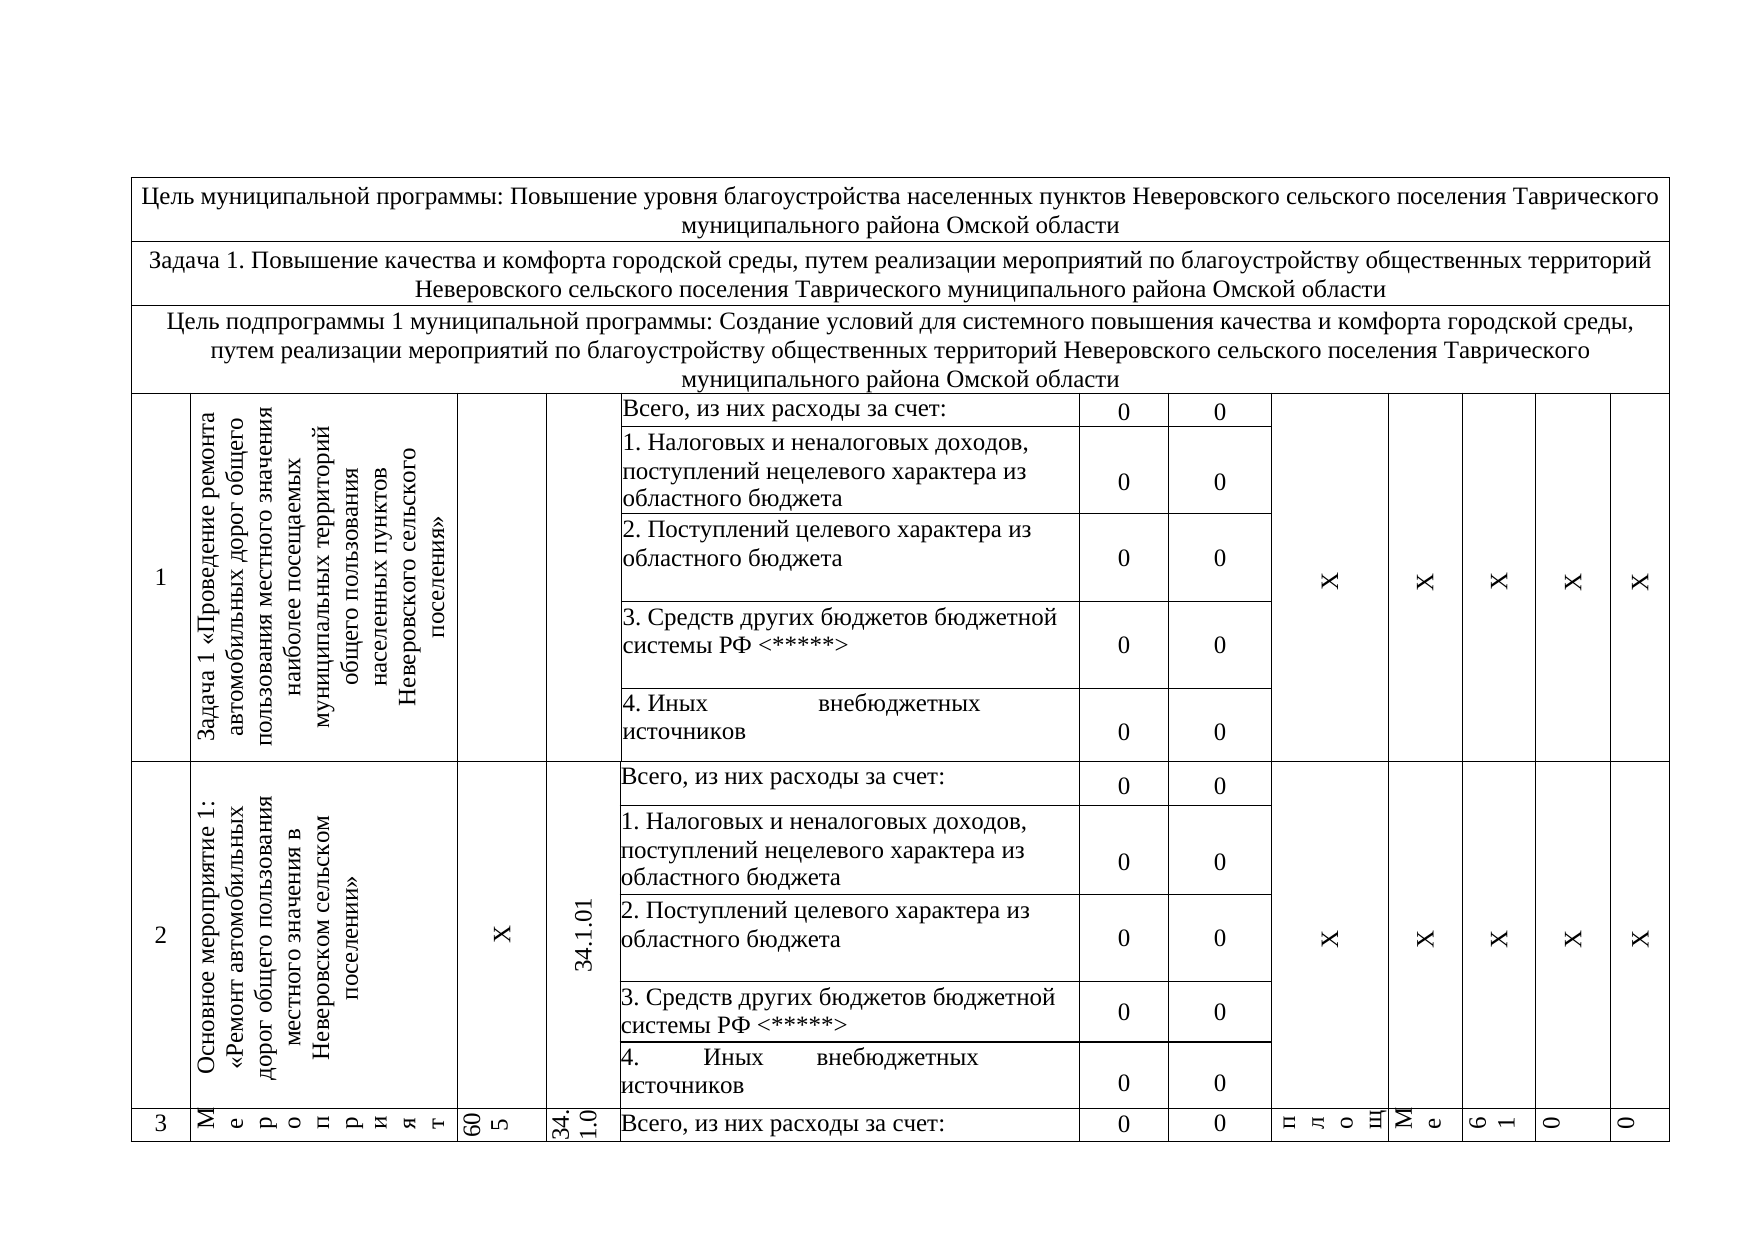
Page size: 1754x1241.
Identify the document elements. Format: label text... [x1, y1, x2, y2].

table_cell [547, 394, 621, 761]
table_cell Х [1463, 394, 1535, 761]
table_cell Х [1611, 394, 1669, 761]
table_cell 0 [1169, 806, 1271, 894]
table_cell Всего, из них расходы за счет: [621, 762, 1079, 805]
table_cell [458, 394, 546, 761]
table_cell 0 [1080, 806, 1168, 894]
table_cell Метры квадратные [1389, 1109, 1462, 1141]
table_cell 0 [1611, 1109, 1669, 1141]
table_cell Всего, из них расходы за счет: [621, 1109, 1079, 1141]
table_cell Х [458, 762, 546, 1108]
table_cell 0 [1080, 762, 1168, 805]
table_cell 1. Налоговых и неналоговых доходов, поступлений нецелевого характера из областного бюджета [622, 427, 1079, 513]
table_cell Х [1389, 762, 1462, 1108]
table_cell 0 [1169, 1043, 1271, 1108]
table_cell 0 [1169, 689, 1271, 761]
table_cell 1 [132, 394, 190, 761]
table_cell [1272, 1109, 1388, 1141]
table_cell 3. Средств других бюджетов бюджетной системы РФ <*****> [622, 602, 1079, 688]
table_cell 0 [1169, 762, 1271, 805]
table_cell 0 [1169, 1109, 1271, 1141]
table_cell 3. Средств других бюджетов бюджетной системы РФ <*****> [621, 982, 1079, 1041]
table_cell 0 [1169, 602, 1271, 688]
table_cell 4. Иных внебюджетных источников [622, 689, 1079, 761]
table_cell 0 [1080, 982, 1168, 1041]
table_cell Всего, из них расходы за счет: [622, 394, 1079, 426]
table_cell Цель подпрограммы 1 муниципальной программы: Создание условий для системного повышения качества и комфорта городской среды, путем реализации мероприятий по благоустройству общественных территорий Неверовского сельского поселения Таврического муниципального района Омской области [132, 306, 1669, 393]
table_cell 0 [1169, 514, 1271, 601]
table_cell 0 [1169, 427, 1271, 513]
table_cell Х [1389, 394, 1462, 761]
table_cell 0 [1169, 895, 1271, 981]
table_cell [191, 1109, 457, 1141]
table_cell Х [1536, 762, 1610, 1108]
table_cell 0 [1080, 895, 1168, 981]
table_cell 0 [1080, 514, 1168, 601]
table_cell 34.1.01 [547, 1109, 620, 1141]
table_cell 0 [1169, 394, 1271, 426]
table_cell Задача 1 «Проведение ремонта автомобильных дорог общего пользования местного значения наиболее посещаемых муниципальных территорий общего пользования населенных пунктов Неверовского сельского поселения» [191, 394, 457, 761]
table_cell Основное мероприятие 1: «Ремонт автомобильных дорог общего пользования местного значения в Неверовском сельском поселении» [191, 762, 457, 1108]
table_cell Х [1272, 762, 1388, 1108]
table_cell 2. Поступлений целевого характера из областного бюджета [621, 895, 1079, 981]
table_cell 6163,2 [1463, 1109, 1535, 1141]
table_cell 4. Иных внебюджетных источников [621, 1043, 1079, 1108]
table_cell 605 [458, 1109, 546, 1141]
table_cell 2. Поступлений целевого характера из областного бюджета [622, 514, 1079, 601]
table_cell 0 [1169, 982, 1271, 1041]
table_cell 0 [1080, 1109, 1168, 1141]
table_cell Х [1611, 762, 1669, 1108]
table_cell Х [1463, 762, 1535, 1108]
table_cell 0 [1080, 427, 1168, 513]
table_cell 0 [1080, 394, 1168, 426]
table_cell 0 [1080, 602, 1168, 688]
table_cell 34.1.01 [547, 762, 620, 1108]
table_cell 3 [132, 1109, 190, 1141]
table_cell 0 [1080, 1043, 1168, 1108]
table_cell 0 [1080, 689, 1168, 761]
table_cell Цель муниципальной программы: Повышение уровня благоустройства населенных пунктов Неверовского сельского поселения Таврического муниципального района Омской области [132, 178, 1669, 241]
table_cell Х [1272, 394, 1388, 761]
table_cell Задача 1. Повышение качества и комфорта городской среды, путем реализации мероприятий по благоустройству общественных территорий Неверовского сельского поселения Таврического муниципального района Омской области [132, 242, 1669, 305]
table_cell 2 [132, 762, 190, 1108]
table_cell 1. Налоговых и неналоговых доходов, поступлений нецелевого характера из областного бюджета [621, 806, 1079, 894]
table_cell 0 [1536, 1109, 1610, 1141]
table_cell Х [1536, 394, 1610, 761]
